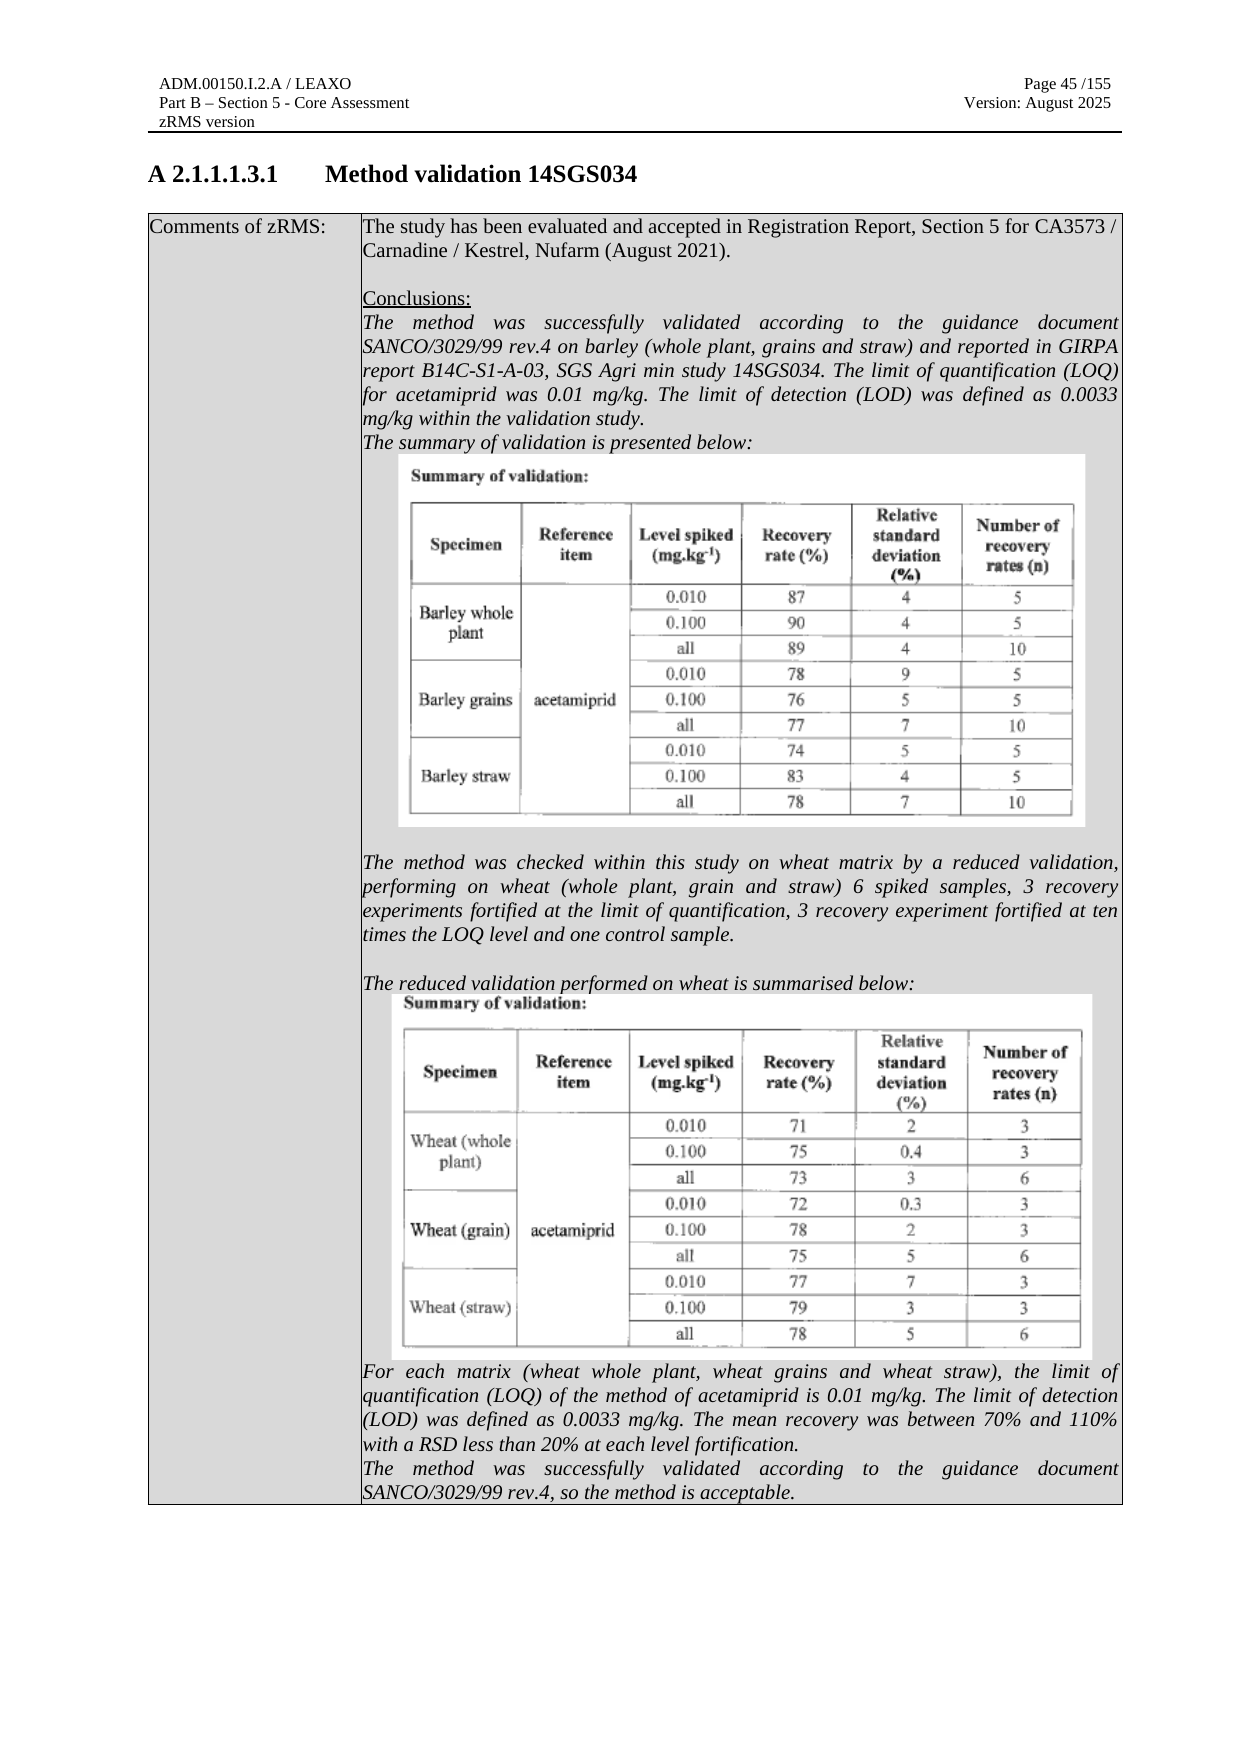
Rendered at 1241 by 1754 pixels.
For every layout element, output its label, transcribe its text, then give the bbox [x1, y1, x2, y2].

table_header Comments of zRMS: [149, 214, 361, 1504]
text Method validation 14SGS034 [148, 159, 1122, 187]
table_header The study has been evaluated and accepted in Registration Report, Section 5 for CA3573 / Carnadine / Kestrel, Nufarm (August 2021). Conclusions: The method was successfully validated according to the guidance document SANCO/3029/99 rev.4 on barley (whole plant, grains and straw) and reported in GIRPA report B14C-S1-A-03, SGS Agri min study 14SGS034. The limit of quantification (LOQ) for acetamiprid was 0.01 mg/kg. The limit of detection (LOD) was defined as 0.0033 mg/kg within the validation study. The summary of validation is presented below: The method was checked within this study on wheat matrix by a reduced validation, performing on wheat (whole plant, grain and straw) 6 spiked samples, 3 recovery experiments fortified at the limit of quantification, 3 recovery experiment fortified at ten times the LOQ level and one control sample. The reduced validation performed on wheat is summarised below: For each matrix (wheat whole plant, wheat grains and wheat straw), the limit of quantification (LOQ) of the method of acetamiprid is 0.01 mg/kg. The limit of detection (LOD) was defined as 0.0033 mg/kg. The mean recovery was between 70% and 110% with a RSD less than 20% at each level fortification. The method was successfully validated according to the guidance document SANCO/3029/99 rev.4, so the method is acceptable. [362, 214, 1122, 1504]
